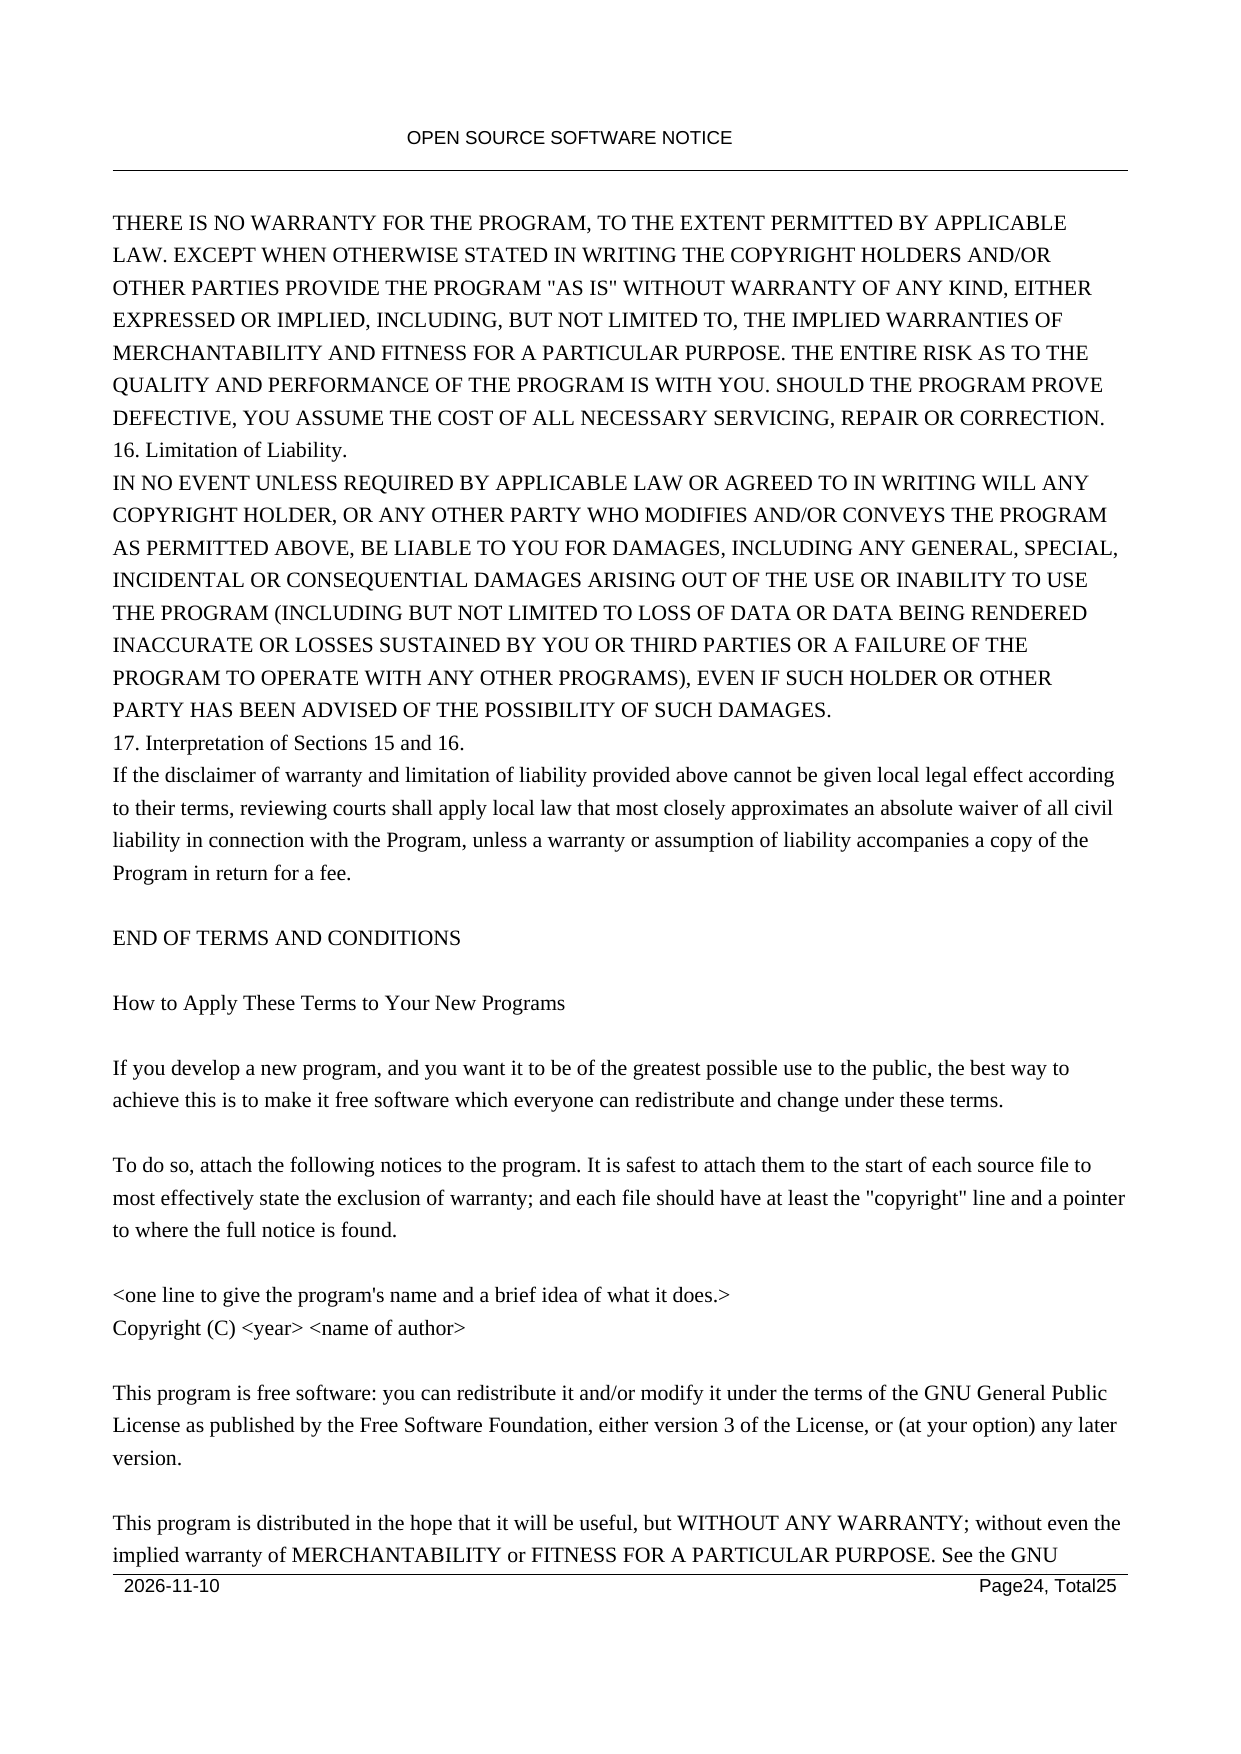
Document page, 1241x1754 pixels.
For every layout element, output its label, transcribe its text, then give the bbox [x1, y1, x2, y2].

text <one line to give the program's name and a brief idea of what it does.> [112, 1279, 1128, 1311]
text IN NO EVENT UNLESS REQUIRED BY APPLICABLE LAW OR AGREED TO IN WRITING WILL ANY COPYRIGHT HOLDER, OR ANY OTHER PARTY WHO MODIFIES AND/OR CONVEYS THE PROGRAM AS PERMITTED ABOVE, BE LIABLE TO YOU FOR DAMAGES, INCLUDING ANY GENERAL, SPECIAL, INCIDENTAL OR CONSEQUENTIAL DAMAGES ARISING OUT OF THE USE OR INABILITY TO USE THE PROGRAM (INCLUDING BUT NOT LIMITED TO LOSS OF DATA OR DATA BEING RENDERED INACCURATE OR LOSSES SUSTAINED BY YOU OR THIRD PARTIES OR A FAILURE OF THE PROGRAM TO OPERATE WITH ANY OTHER PROGRAMS), EVEN IF SUCH HOLDER OR OTHER PARTY HAS BEEN ADVISED OF THE POSSIBILITY OF SUCH DAMAGES. [112, 466, 1128, 726]
text Copyright (C) <year> <name of author> [112, 1311, 1128, 1344]
text 16. Limitation of Liability. [112, 434, 1128, 466]
text If you develop a new program, and you want it to be of the greatest possible use to the public, the best way to achieve this is to make it free software which everyone can redistribute and change under these terms. [112, 1051, 1128, 1116]
text END OF TERMS AND CONDITIONS [112, 921, 1128, 954]
text To do so, attach the following notices to the program. It is safest to attach them to the start of each source file to most effectively state the exclusion of warranty; and each file should have at least the "copyright" line and a pointer to where the full notice is found. [112, 1149, 1128, 1246]
text This program is free software: you can redistribute it and/or modify it under the terms of the GNU General Public License as published by the Free Software Foundation, either version 3 of the License, or (at your option) any later version. [112, 1376, 1128, 1474]
text How to Apply These Terms to Your New Programs [112, 986, 1128, 1019]
text THERE IS NO WARRANTY FOR THE PROGRAM, TO THE EXTENT PERMITTED BY APPLICABLE LAW. EXCEPT WHEN OTHERWISE STATED IN WRITING THE COPYRIGHT HOLDERS AND/OR OTHER PARTIES PROVIDE THE PROGRAM "AS IS" WITHOUT WARRANTY OF ANY KIND, EITHER EXPRESSED OR IMPLIED, INCLUDING, BUT NOT LIMITED TO, THE IMPLIED WARRANTIES OF MERCHANTABILITY AND FITNESS FOR A PARTICULAR PURPOSE. THE ENTIRE RISK AS TO THE QUALITY AND PERFORMANCE OF THE PROGRAM IS WITH YOU. SHOULD THE PROGRAM PROVE DEFECTIVE, YOU ASSUME THE COST OF ALL NECESSARY SERVICING, REPAIR OR CORRECTION. [112, 206, 1128, 434]
text 17. Interpretation of Sections 15 and 16. [112, 726, 1128, 759]
text If the disclaimer of warranty and limitation of liability provided above cannot be given local legal effect according to their terms, reviewing courts shall apply local law that most closely approximates an absolute waiver of all civil liability in connection with the Program, unless a warranty or assumption of liability accompanies a copy of the Program in return for a fee. [112, 759, 1128, 889]
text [112, 1506, 1128, 1571]
